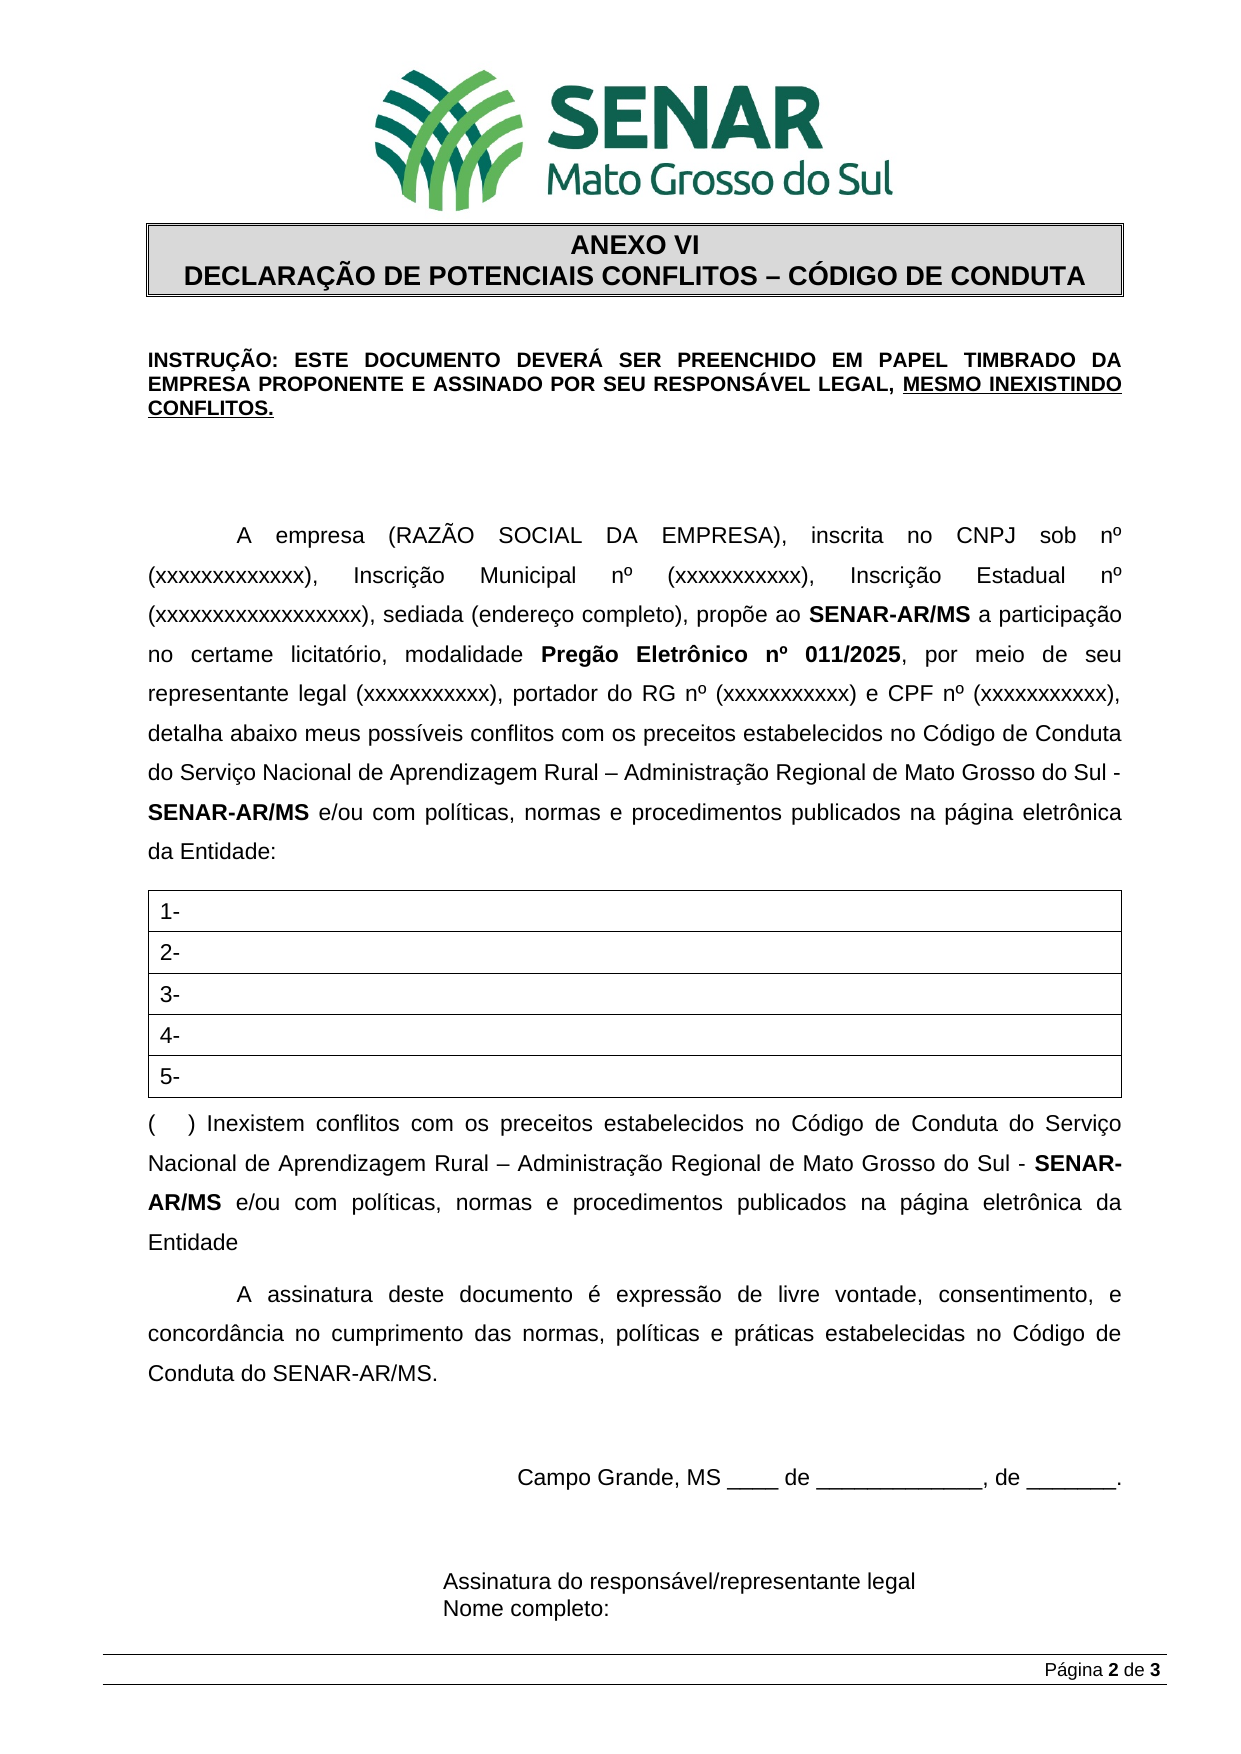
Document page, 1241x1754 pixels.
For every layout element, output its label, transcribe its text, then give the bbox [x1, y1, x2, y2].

table_cell 2- [149, 932, 1121, 973]
text Assinatura do responsável/representante legal [148, 1568, 1122, 1594]
text ( ) Inexistem conflitos com os preceitos estabelecidos no Código de Conduta do Serviço Nacional de Aprendizagem Rural – Administração Regional de Mato Grosso do Sul - SENAR-AR/MS e/ou com políticas, normas e procedimentos publicados na página eletrônica da Entidade [148, 1110, 1122, 1255]
text A empresa (RAZÃO SOCIAL DA EMPRESA), inscrita no CNPJ sob nº (xxxxxxxxxxxxx), Inscrição Municipal nº (xxxxxxxxxxx), Inscrição Estadual nº (xxxxxxxxxxxxxxxxxx), sediada (endereço completo), propõe ao SENAR-AR/MS a participação no certame licitatório, modalidade Pregão Eletrônico nº 011/2025, por meio de seu representante legal (xxxxxxxxxxx), portador do RG nº (xxxxxxxxxxx) e CPF nº (xxxxxxxxxxx), detalha abaixo meus possíveis conflitos com os preceitos estabelecidos no Código de Conduta do Serviço Nacional de Aprendizagem Rural – Administração Regional de Mato Grosso do Sul - SENAR-AR/MS e/ou com políticas, normas e procedimentos publicados na página eletrônica da Entidade: [148, 522, 1122, 864]
text Nome completo: [354, 1594, 1122, 1621]
table_cell 3- [149, 974, 1121, 1014]
table_cell 4- [149, 1015, 1121, 1055]
text INSTRUÇÃO: ESTE DOCUMENTO DEVERÁ SER PREENCHIDO EM PAPEL TIMBRADO DA EMPRESA PROPONENTE E ASSINADO POR SEU RESPONSÁVEL LEGAL, MESMO INEXISTINDO CONFLITOS. [148, 348, 1122, 420]
text A assinatura deste documento é expressão de livre vontade, consentimento, e concordância no cumprimento das normas, políticas e práticas estabelecidas no Código de Conduta do SENAR-AR/MS. [148, 1281, 1122, 1386]
table_cell 5- [149, 1056, 1121, 1097]
table_header ANEXO VI DECLARAÇÃO DE POTENCIAIS CONFLITOS – CÓDIGO DE CONDUTA [149, 226, 1121, 294]
text Campo Grande, MS ____ de _____________, de _______. [148, 1463, 1122, 1490]
picture [365, 59, 905, 223]
table_header 1- [149, 891, 1121, 931]
